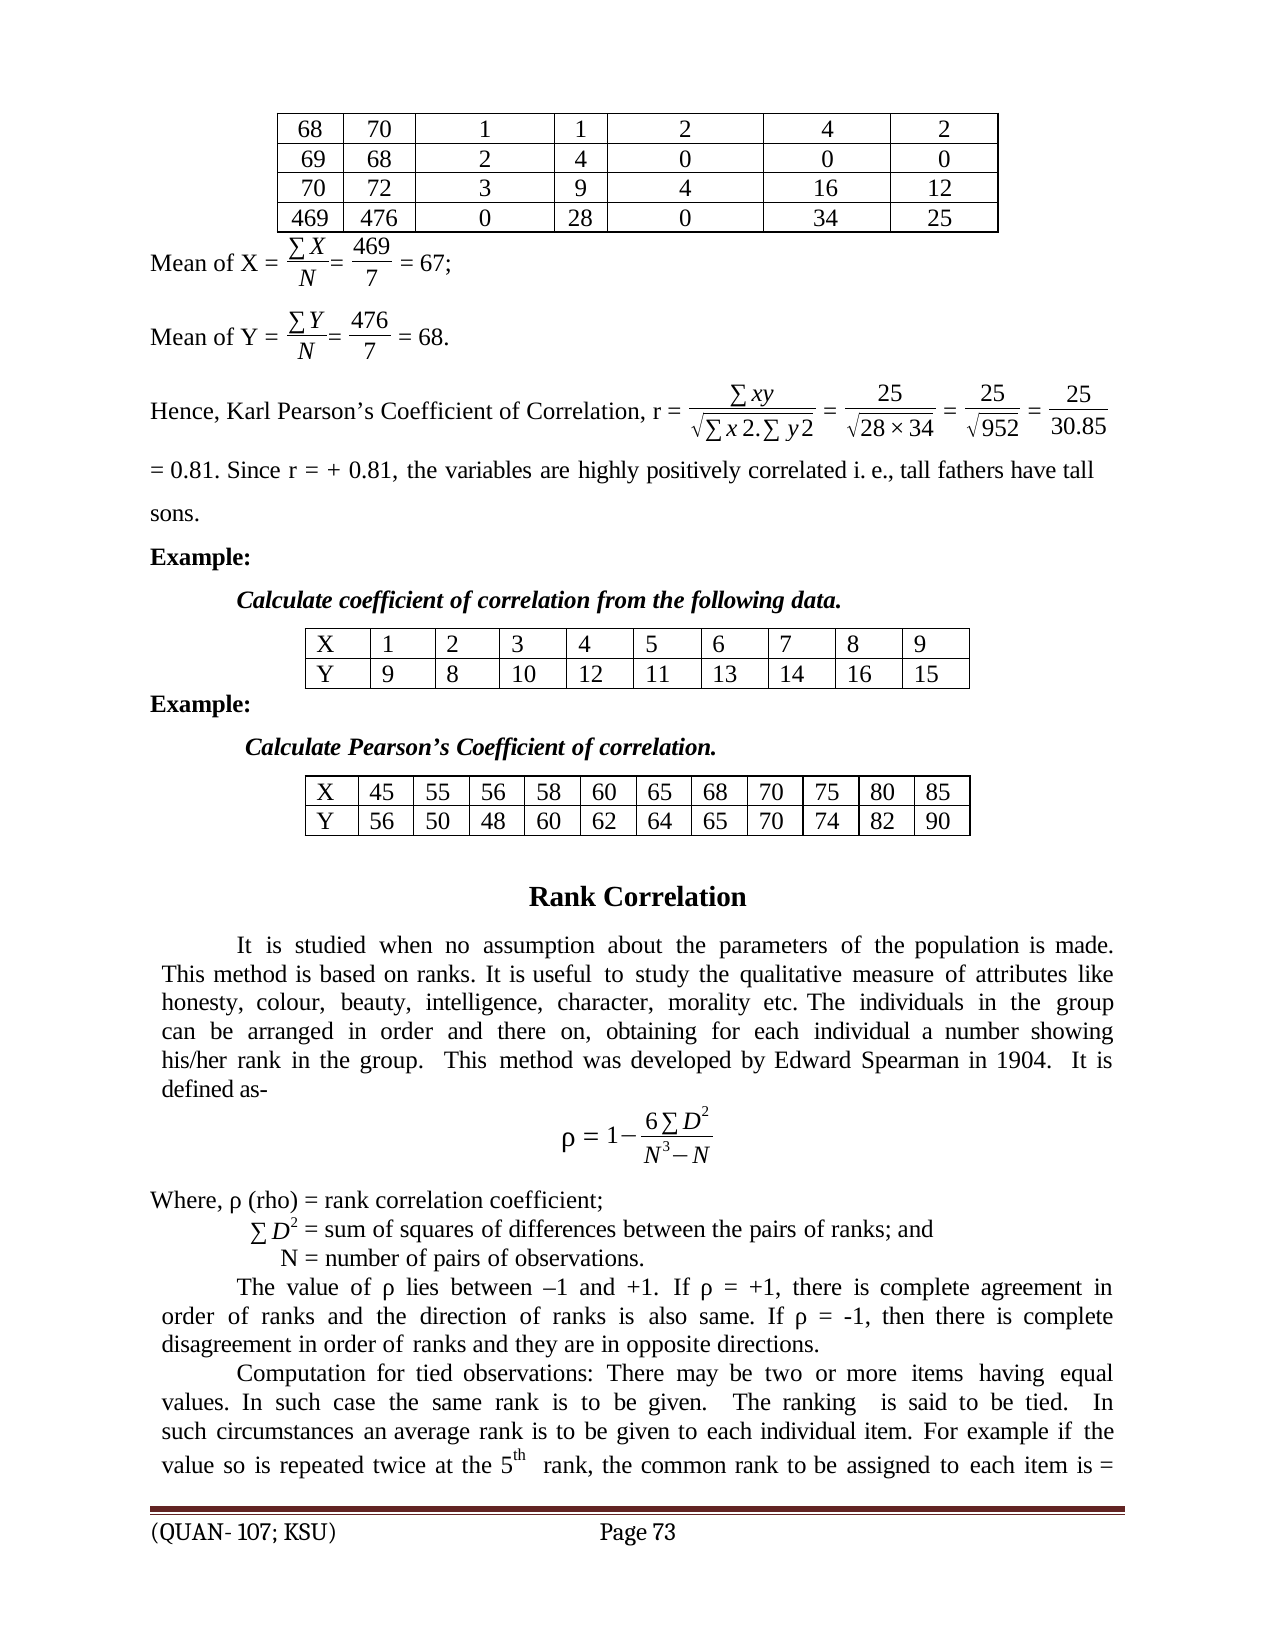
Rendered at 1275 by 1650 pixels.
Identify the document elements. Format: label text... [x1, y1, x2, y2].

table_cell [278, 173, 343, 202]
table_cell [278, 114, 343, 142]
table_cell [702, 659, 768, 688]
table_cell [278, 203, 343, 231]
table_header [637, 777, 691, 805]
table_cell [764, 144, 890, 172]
text Hence, Karl Pearson’s Coefficient of Correlation, r = = = = = 0.81. Since r = + 0.81, the variables are highly positively correlated i. e., tall fathers have tall sons. [150, 380, 1125, 527]
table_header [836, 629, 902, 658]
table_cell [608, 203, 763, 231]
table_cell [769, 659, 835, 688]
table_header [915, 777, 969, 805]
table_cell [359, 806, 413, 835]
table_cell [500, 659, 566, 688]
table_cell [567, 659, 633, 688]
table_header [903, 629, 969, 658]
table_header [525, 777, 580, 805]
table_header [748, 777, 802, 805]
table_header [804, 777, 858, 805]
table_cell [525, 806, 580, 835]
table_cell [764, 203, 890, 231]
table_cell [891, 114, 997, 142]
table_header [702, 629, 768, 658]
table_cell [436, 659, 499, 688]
text The value of ρ lies between –1 and +1. If ρ = +1, there is complete agreement in order of ranks and the direction of ranks is also same. If ρ = -1, then there is complete disagreement in order of ranks and they are in opposite directions. [161, 1272, 1114, 1358]
text Example: [150, 689, 1125, 718]
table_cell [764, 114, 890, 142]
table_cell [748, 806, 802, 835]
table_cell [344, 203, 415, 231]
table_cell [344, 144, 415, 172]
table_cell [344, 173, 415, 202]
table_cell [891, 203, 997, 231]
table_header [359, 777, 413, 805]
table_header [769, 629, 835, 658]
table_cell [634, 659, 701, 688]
text Where, ρ (rho) = rank correlation coefficient; [150, 1186, 1125, 1214]
text = sum of squares of differences between the pairs of ranks; and [150, 1214, 1125, 1243]
text N = number of pairs of observations. [150, 1243, 1125, 1272]
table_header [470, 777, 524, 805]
text Calculate coefficient of correlation from the following data. [161, 585, 1125, 614]
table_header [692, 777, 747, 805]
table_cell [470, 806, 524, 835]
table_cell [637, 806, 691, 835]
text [161, 1358, 1114, 1479]
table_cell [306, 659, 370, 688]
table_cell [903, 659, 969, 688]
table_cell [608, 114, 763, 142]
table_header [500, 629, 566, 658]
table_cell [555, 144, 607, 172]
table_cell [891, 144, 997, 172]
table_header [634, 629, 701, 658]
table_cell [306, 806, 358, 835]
text Mean of Y = = = 68. [150, 306, 1125, 365]
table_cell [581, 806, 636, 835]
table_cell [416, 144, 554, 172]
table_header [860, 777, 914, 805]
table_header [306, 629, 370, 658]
text Rank Correlation [150, 879, 1125, 913]
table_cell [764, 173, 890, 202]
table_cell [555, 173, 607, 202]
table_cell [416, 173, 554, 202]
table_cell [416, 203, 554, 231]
text It is studied when no assumption about the parameters of the population is made. This method is based on ranks. It is useful to study the qualitative measure of attributes like honesty, colour, beauty, intelligence, character, morality etc. The individuals in the group can be arranged in order and there on, obtaining for each individual a number showing his/her rank in the group. This method was developed by Edward Spearman in 1904. It is defined as- [161, 930, 1114, 1102]
text Example: [150, 542, 1125, 571]
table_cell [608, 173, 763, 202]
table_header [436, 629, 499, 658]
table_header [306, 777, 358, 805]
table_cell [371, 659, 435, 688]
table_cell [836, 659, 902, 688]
text Calculate Pearson’s Coefficient of correlation. [170, 732, 1125, 761]
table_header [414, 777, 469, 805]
text ρ = [150, 1103, 1125, 1169]
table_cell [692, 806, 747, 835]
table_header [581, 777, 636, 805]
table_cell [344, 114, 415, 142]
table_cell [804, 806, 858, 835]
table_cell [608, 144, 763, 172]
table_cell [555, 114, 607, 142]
text Mean of X = = = 67; [150, 233, 1125, 292]
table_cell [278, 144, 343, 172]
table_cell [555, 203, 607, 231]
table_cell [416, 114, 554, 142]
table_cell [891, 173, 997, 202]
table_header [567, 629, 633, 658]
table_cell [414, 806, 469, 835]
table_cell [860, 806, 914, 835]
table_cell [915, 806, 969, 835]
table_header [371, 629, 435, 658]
